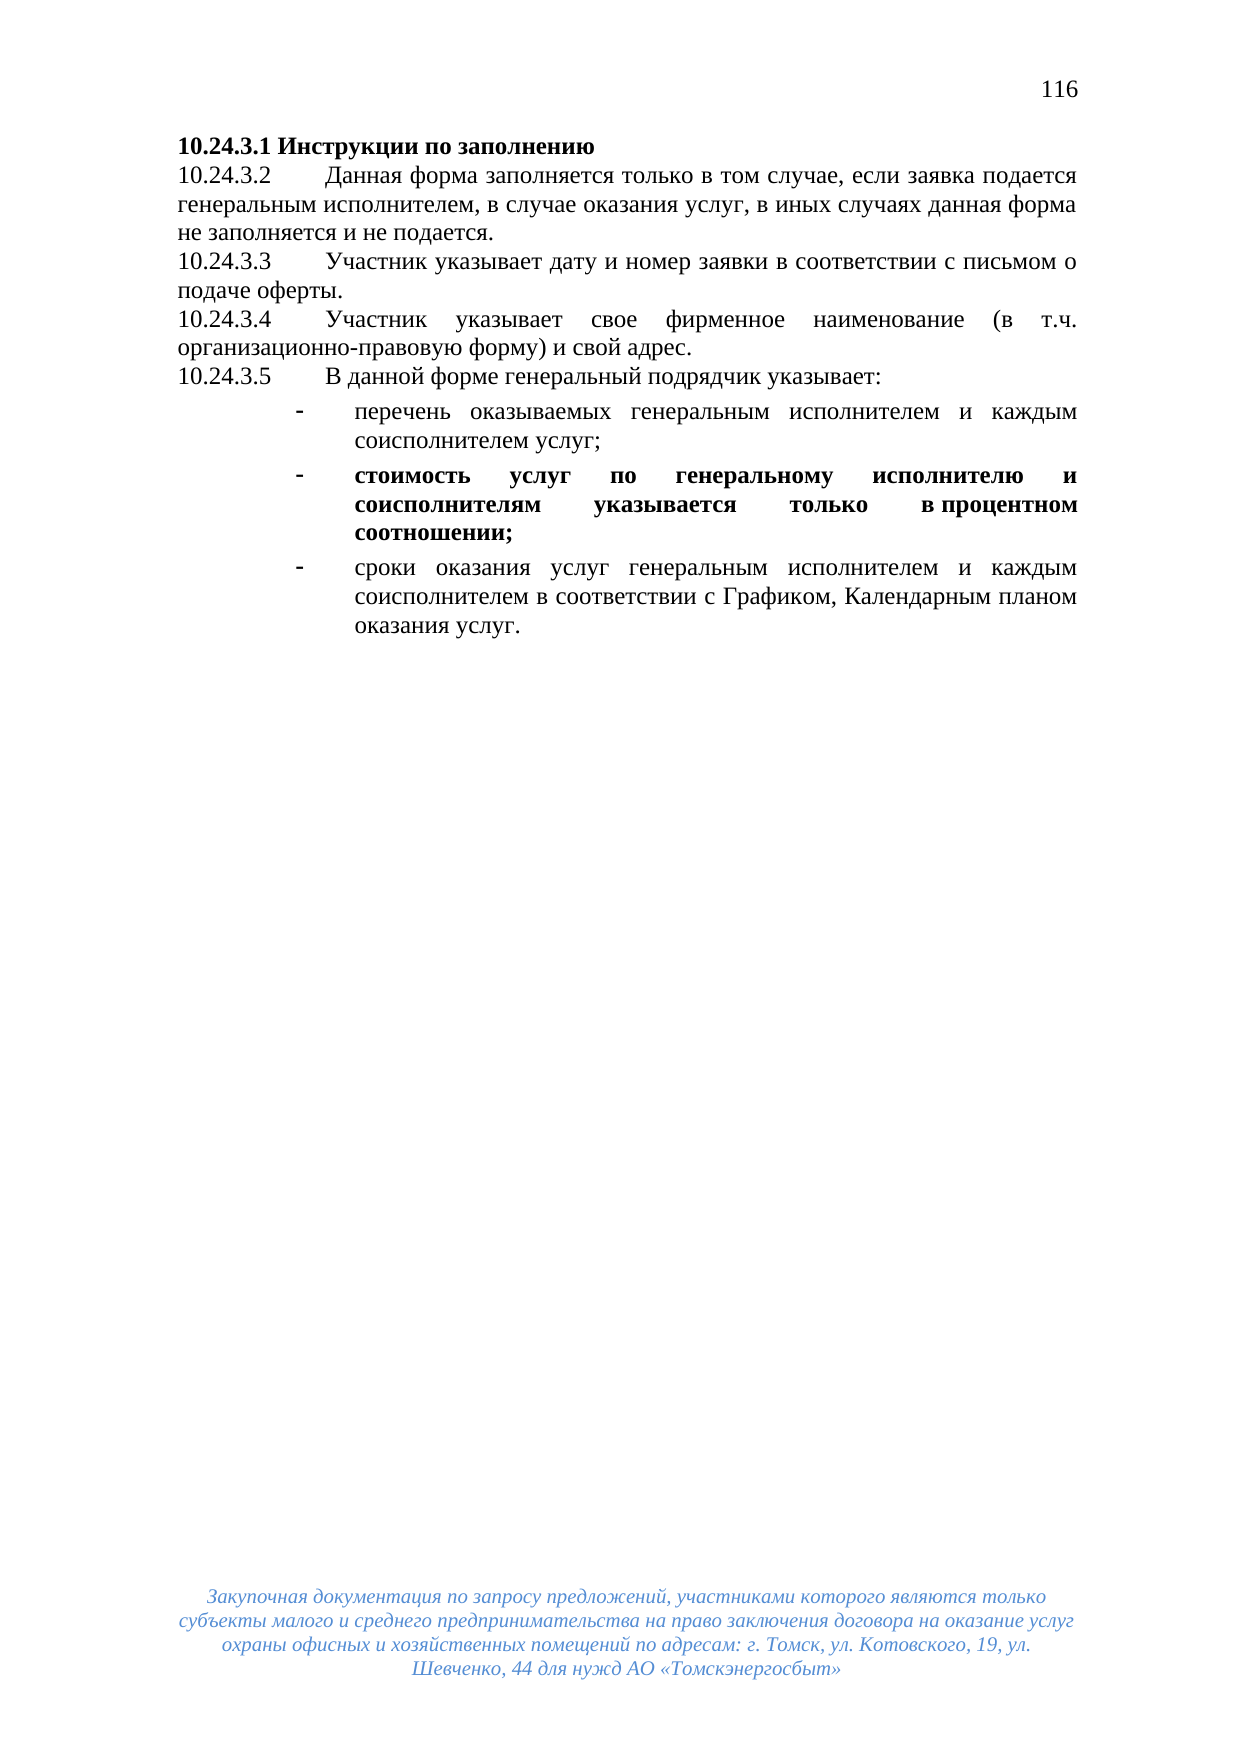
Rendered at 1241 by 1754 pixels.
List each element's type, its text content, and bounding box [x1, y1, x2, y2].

text 10.24.3.4 Участник указывает свое фирменное наименование (в т.ч. организационно-правовую форму) и свой адрес. [177, 304, 1078, 361]
text 10.24.3.2 Данная форма заполняется только в том случае, если заявка подается генеральным исполнителем, в случае оказания услуг, в иных случаях данная форма не заполняется и не подается. [177, 160, 1078, 246]
list стоимость услуг по генеральному исполнителю и соисполнителям указывается только в процентном соотношении; [295, 460, 1078, 546]
text 10.24.3.1 Инструкции по заполнению [177, 131, 1078, 160]
text 10.24.3.3 Участник указывает дату и номер заявки в соответствии с письмом о подаче оферты. [177, 246, 1078, 304]
text 10.24.3.5 В данной форме генеральный подрядчик указывает: [177, 361, 1078, 390]
list перечень оказываемых генеральным исполнителем и каждым соисполнителем услуг; [295, 396, 1078, 454]
list сроки оказания услуг генеральным исполнителем и каждым соисполнителем в соответствии с Графиком, Календарным планом оказания услуг. [295, 552, 1078, 639]
